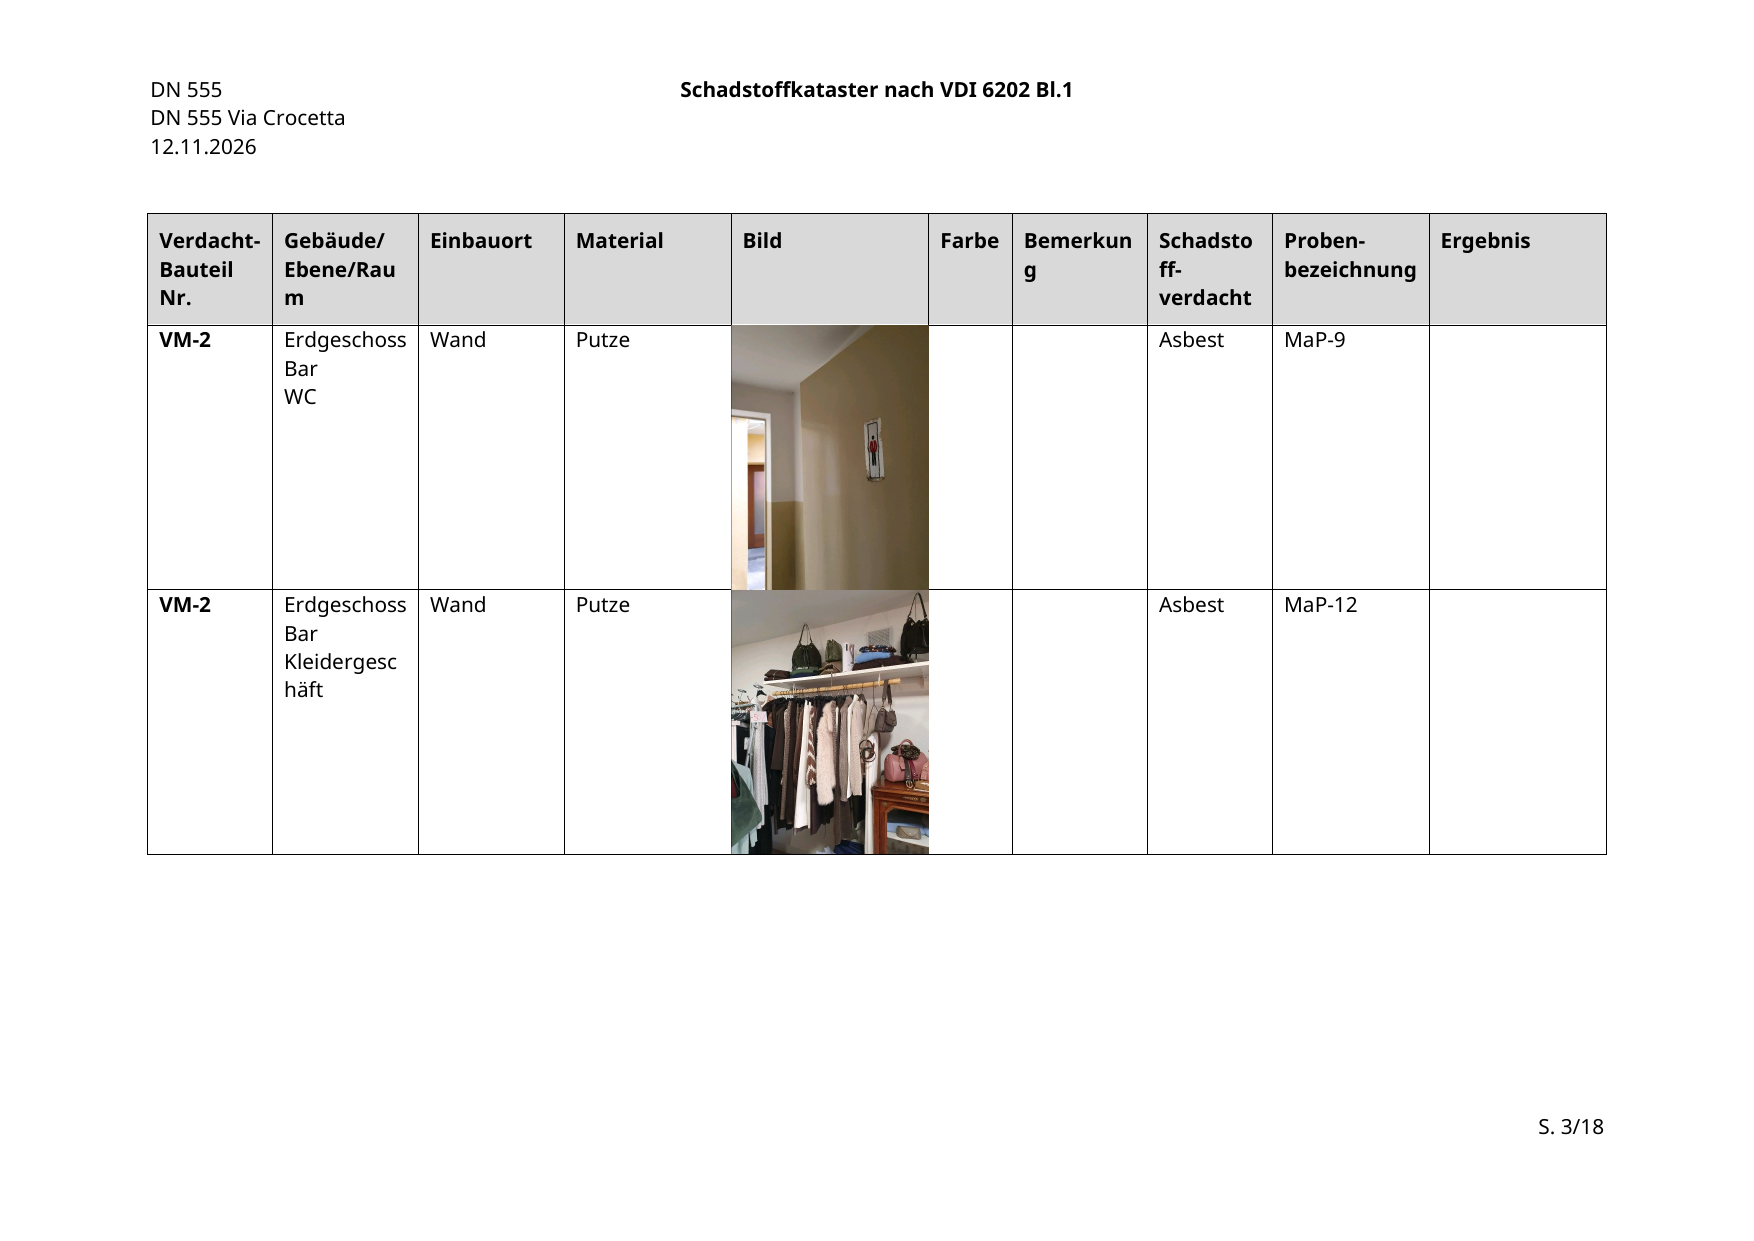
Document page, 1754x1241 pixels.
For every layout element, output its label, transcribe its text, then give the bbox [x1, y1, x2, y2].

table_cell Putze [565, 326, 731, 589]
table_cell Asbest [1148, 590, 1272, 854]
table_cell [929, 326, 1012, 589]
table_header Bild [732, 214, 928, 324]
table_cell [1013, 326, 1147, 589]
table_header Einbauort [419, 214, 564, 324]
table_cell Putze [565, 590, 731, 854]
table_cell VM-2 [148, 326, 272, 589]
table_cell Asbest [1148, 326, 1272, 589]
table_cell MaP-9 [1273, 326, 1429, 589]
table_cell [1430, 590, 1606, 854]
table_header Ergebnis [1430, 214, 1606, 324]
table_cell VM-2 [148, 590, 272, 854]
picture [731, 325, 929, 854]
table_cell [1430, 326, 1606, 589]
table_cell Wand [419, 326, 564, 589]
table_header Gebäude/ Ebene/Raum [273, 214, 418, 324]
table_cell [1013, 590, 1147, 854]
table_header Verdacht-Bauteil Nr. [148, 214, 272, 324]
table_cell Erdgeschoss Bar WC [273, 326, 418, 589]
table_header Bemerkung [1013, 214, 1147, 324]
table_cell MaP-12 [1273, 590, 1429, 854]
table_header Proben-bezeichnung [1273, 214, 1429, 324]
table_header Material [565, 214, 731, 324]
table_cell Erdgeschoss Bar Kleidergeschäft [273, 590, 418, 854]
table_cell [929, 590, 1012, 854]
table_cell Wand [419, 590, 564, 854]
table_header Schadstoff-verdacht [1148, 214, 1272, 324]
table_header Farbe [929, 214, 1012, 324]
